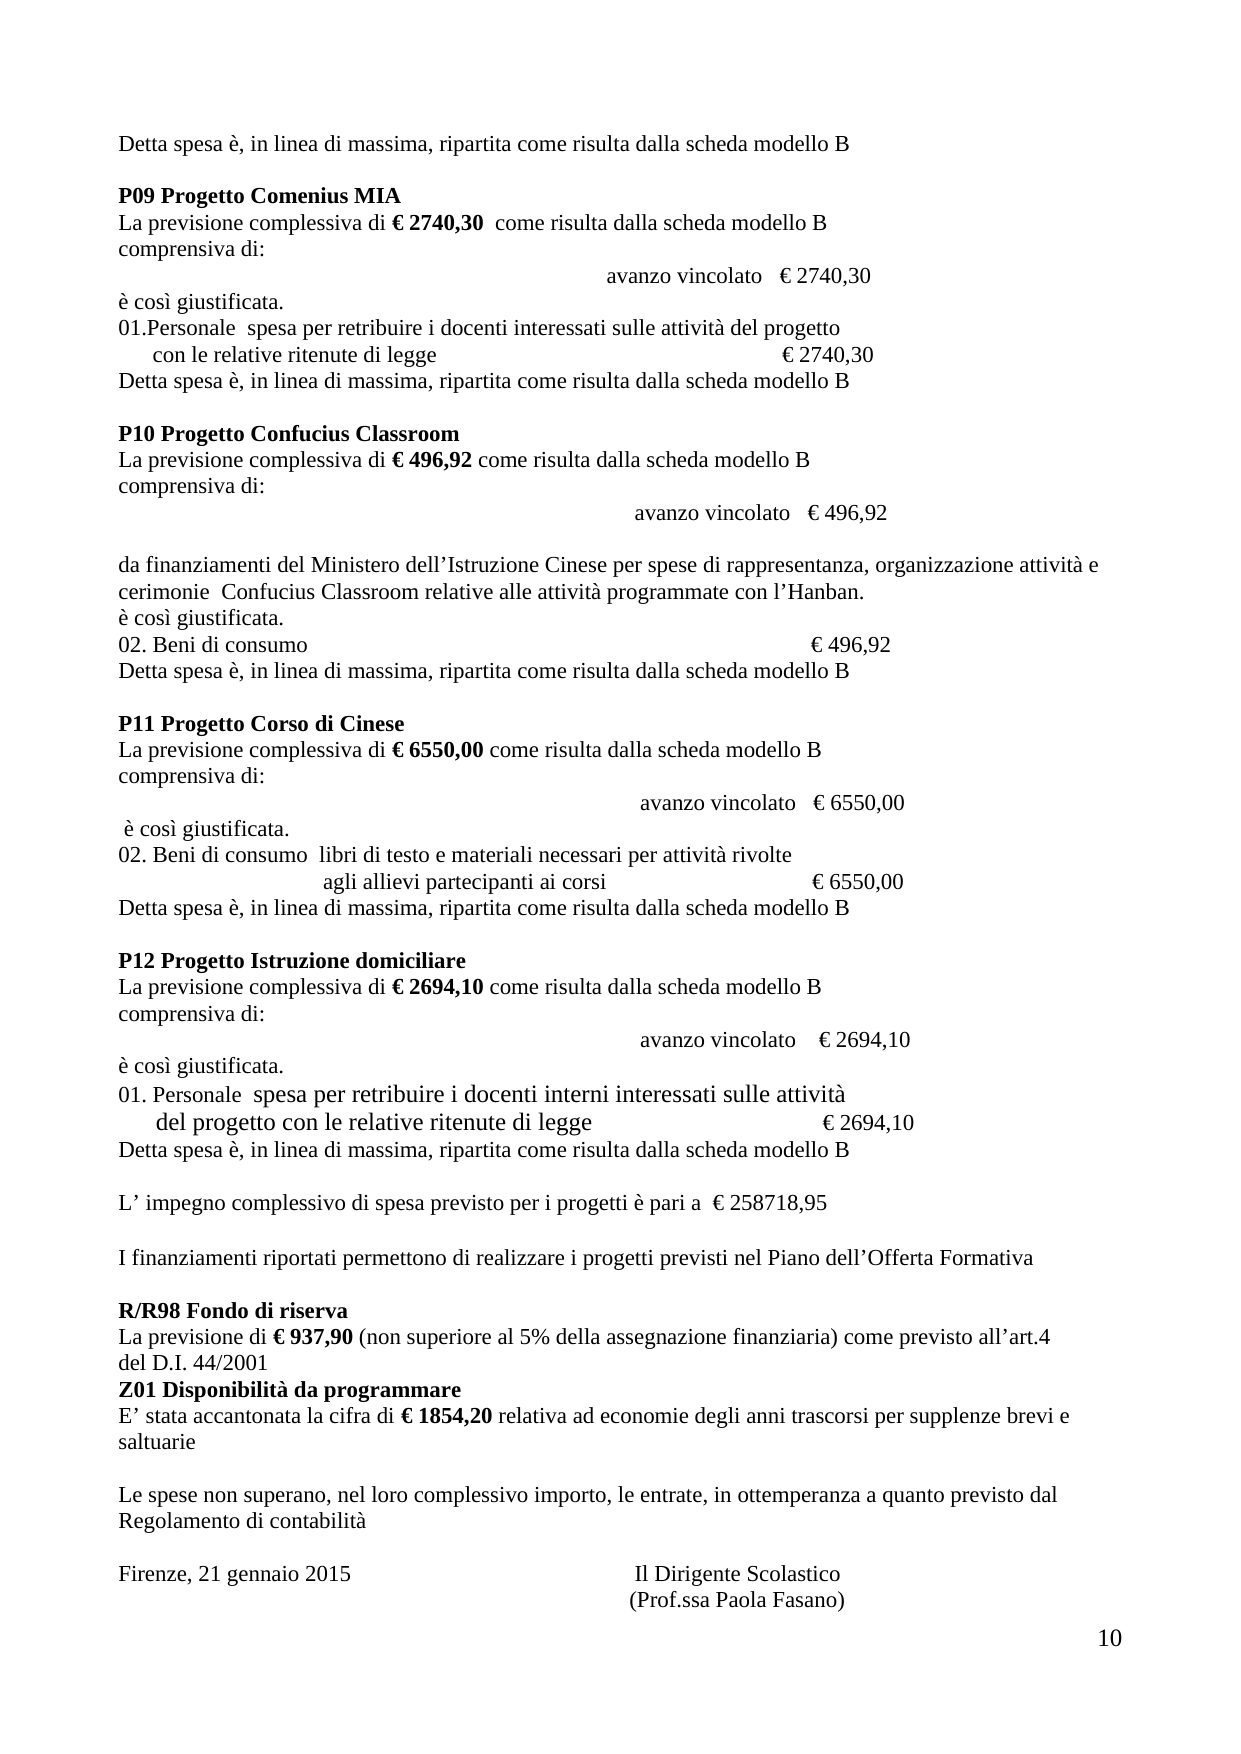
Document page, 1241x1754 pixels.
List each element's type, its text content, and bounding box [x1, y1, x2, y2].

text La previsione complessiva di € 2740,30 come risulta dalla scheda modello B [118, 209, 1122, 235]
text 01. Personale spesa per retribuire i docenti interni interessati sulle attività [118, 1079, 1122, 1107]
text 02. Beni di consumo libri di testo e materiali necessari per attività rivolte [118, 841, 1122, 868]
text Le spese non superano, nel loro complessivo importo, le entrate, in ottemperanza a quanto previsto dal Regolamento di contabilità [118, 1481, 1122, 1534]
text La previsione complessiva di € 2694,10 come risulta dalla scheda modello B [118, 973, 1122, 999]
subtitle R/R98 Fondo di riserva [118, 1297, 1122, 1323]
text da finanziamenti del Ministero dell’Istruzione Cinese per spese di rappresentanza, organizzazione attività e cerimonie Confucius Classroom relative alle attività programmate con l’Hanban. [118, 552, 1122, 604]
text comprensiva di: [118, 472, 1122, 499]
text comprensiva di: [118, 235, 1122, 262]
text (Prof.ssa Paola Fasano) [118, 1587, 1122, 1613]
text del D.I. 44/2001 [118, 1349, 1122, 1376]
text comprensiva di: [118, 999, 1122, 1026]
text La previsione complessiva di € 496,92 come risulta dalla scheda modello B [118, 446, 1122, 472]
text con le relative ritenute di legge € 2740,30 [118, 341, 1122, 367]
text L’ impegno complessivo di spesa previsto per i progetti è pari a € 258718,95 [118, 1189, 1122, 1215]
text I finanziamenti riportati permettono di realizzare i progetti previsti nel Piano dell’Offerta Formativa [118, 1244, 1122, 1270]
text avanzo vincolato € 2740,30 [118, 262, 1122, 288]
text comprensiva di: [118, 762, 1122, 789]
text Detta spesa è, in linea di massima, ripartita come risulta dalla scheda modello B [118, 130, 1122, 156]
text è così giustificata. [118, 604, 1122, 631]
text La previsione di € 937,90 (non superiore al 5% della assegnazione finanziaria) come previsto all’art.4 [118, 1323, 1122, 1349]
text Firenze, 21 gennaio 2015 Il Dirigente Scolastico [118, 1560, 1122, 1587]
text Detta spesa è, in linea di massima, ripartita come risulta dalla scheda modello B [118, 367, 1122, 393]
text Z01 Disponibilità da programmare [118, 1376, 1122, 1402]
text E’ stata accantonata la cifra di € 1854,20 relativa ad economie degli anni trascorsi per supplenze brevi e saltuarie [118, 1402, 1122, 1455]
text Detta spesa è, in linea di massima, ripartita come risulta dalla scheda modello B [118, 894, 1122, 921]
text Detta spesa è, in linea di massima, ripartita come risulta dalla scheda modello B [118, 657, 1122, 683]
text è così giustificata. [118, 815, 1122, 841]
text del progetto con le relative ritenute di legge € 2694,10 [118, 1107, 1122, 1136]
text 02. Beni di consumo € 496,92 [118, 631, 1122, 657]
text 01.Personale spesa per retribuire i docenti interessati sulle attività del progetto [118, 314, 1122, 341]
text avanzo vincolato € 2694,10 [118, 1026, 1122, 1052]
text è così giustificata. [118, 288, 1122, 314]
text P09 Progetto Comenius MIA [118, 183, 1122, 209]
text avanzo vincolato € 6550,00 [118, 789, 1122, 815]
text P12 Progetto Istruzione domiciliare [118, 947, 1122, 973]
text avanzo vincolato € 496,92 [118, 499, 1122, 525]
text P11 Progetto Corso di Cinese [118, 710, 1122, 736]
text agli allievi partecipanti ai corsi € 6550,00 [118, 868, 1122, 894]
text La previsione complessiva di € 6550,00 come risulta dalla scheda modello B [118, 736, 1122, 762]
text è così giustificata. [118, 1052, 1122, 1079]
text P10 Progetto Confucius Classroom [118, 420, 1122, 446]
text Detta spesa è, in linea di massima, ripartita come risulta dalla scheda modello B [118, 1136, 1122, 1162]
